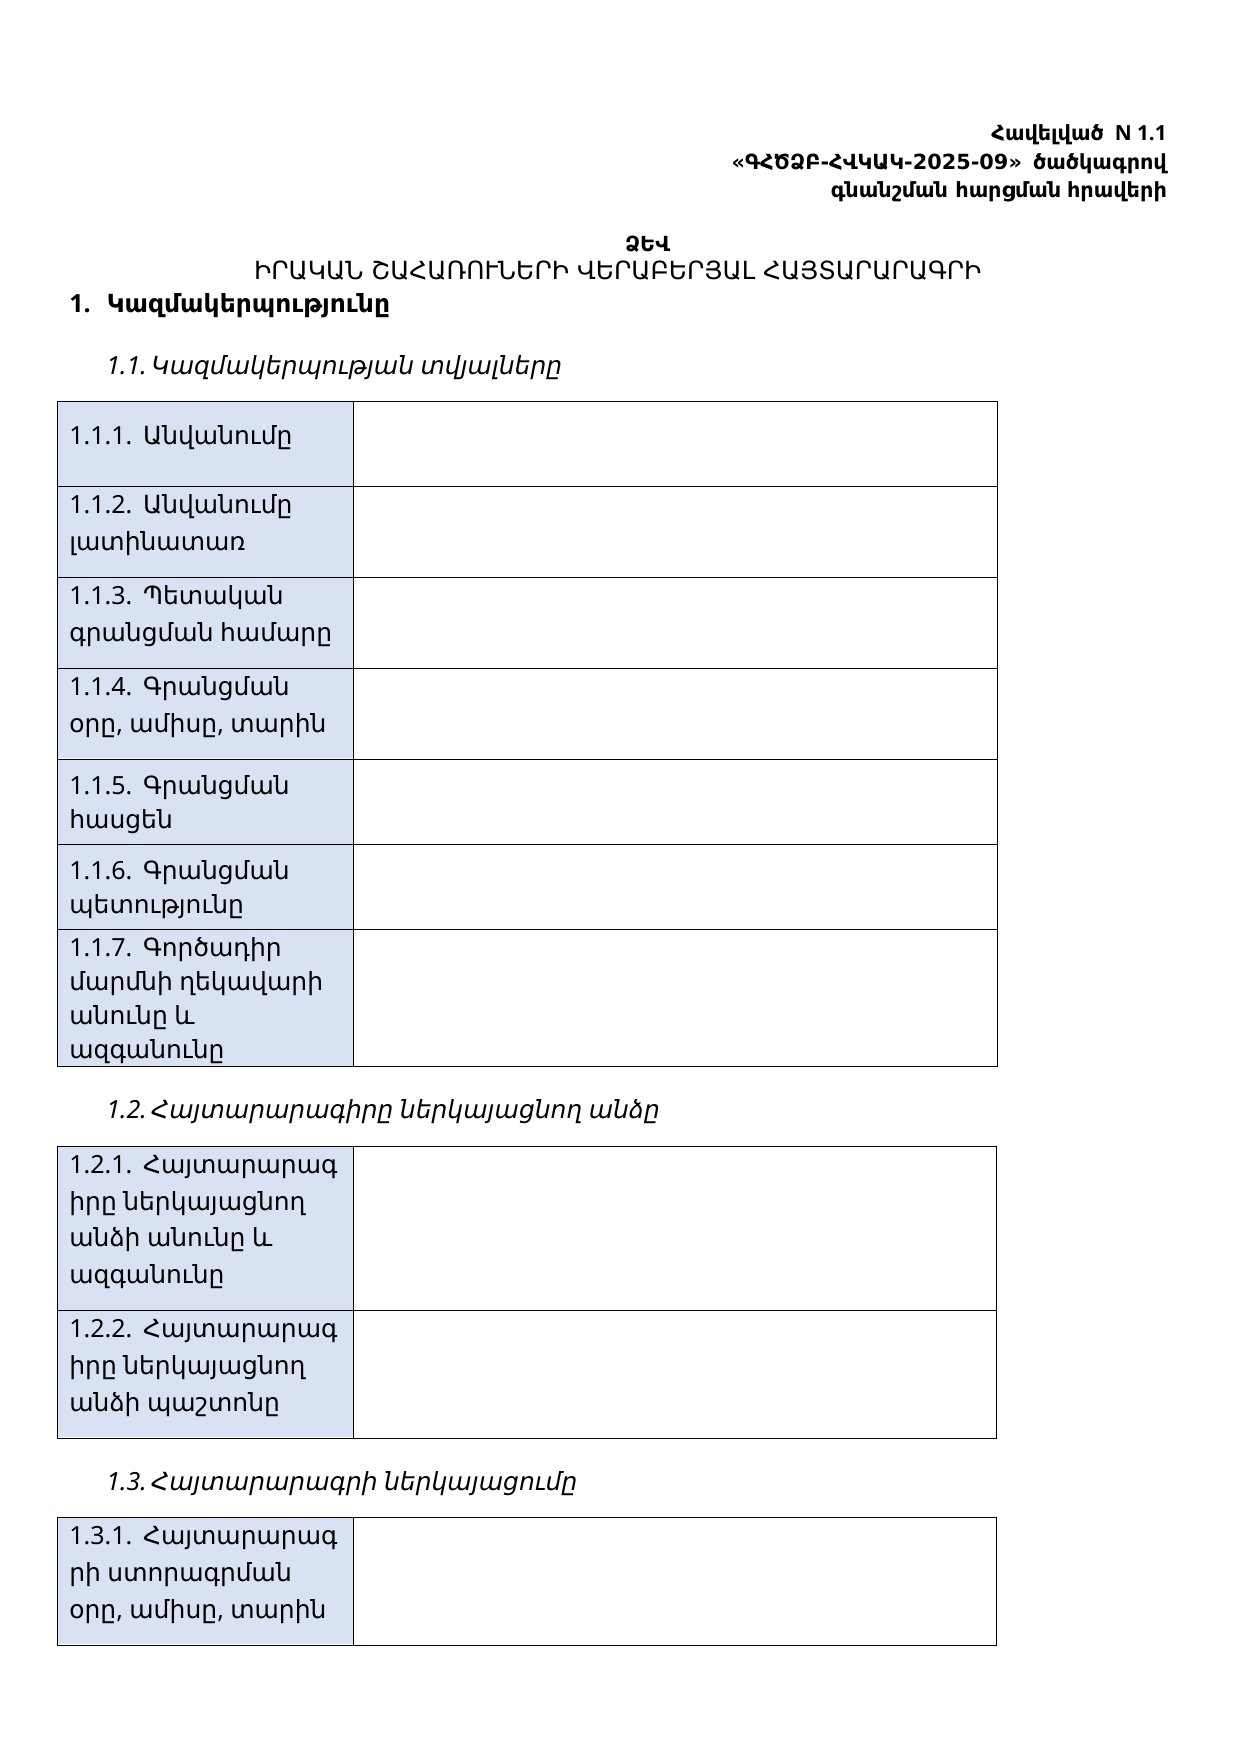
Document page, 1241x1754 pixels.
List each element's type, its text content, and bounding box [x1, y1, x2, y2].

table_cell [354, 760, 997, 844]
table_cell Գրանցման պետությունը [58, 845, 353, 929]
table_header Հայտարարագրի ստորագրման օրը, ամիսը, տարին [58, 1518, 353, 1644]
table_header [354, 1518, 996, 1644]
table_cell [354, 1311, 996, 1437]
list Կազմակերպությունը [69, 286, 1167, 320]
text ՁԵՎ [69, 232, 1167, 257]
table_cell Պետական գրանցման համարը [58, 578, 353, 668]
list Հայտարարագիրը ներկայացնող անձը [106, 1092, 1167, 1126]
table_cell [354, 930, 997, 1066]
table_cell Հայտարարագիրը ներկայացնող անձի պաշտոնը [58, 1311, 353, 1437]
text գնանշման հարցման հրավերի [69, 175, 1167, 204]
table_header Հայտարարագիրը ներկայացնող անձի անունը և ազգանունը [58, 1147, 353, 1310]
table_header [354, 1147, 996, 1310]
table_cell [354, 669, 997, 758]
table_cell [354, 487, 997, 577]
table_cell Գրանցման օրը, ամիսը, տարին [58, 669, 353, 758]
text Հավելված N 1.1 [69, 118, 1167, 147]
table_cell Գրանցման հասցեն [58, 760, 353, 844]
list Հայտարարագրի ներկայացումը [106, 1463, 1167, 1498]
text ԻՐԱԿԱՆ ՇԱՀԱՌՈՒՆԵՐԻ ՎԵՐԱԲԵՐՅԱԼ ՀԱՅՏԱՐԱՐԱԳՐԻ [69, 257, 1167, 286]
table_cell Անվանումը լատինատառ [58, 487, 353, 577]
text «ԳՀԾՁԲ-ՀՎԿԱԿ-2025-09» ծածկագրով [69, 147, 1167, 175]
table_cell [354, 845, 997, 929]
list Կազմակերպության տվյալները [106, 347, 1167, 382]
table_cell [354, 578, 997, 668]
table_cell Գործադիր մարմնի ղեկավարի անունը և ազգանունը [58, 930, 353, 1066]
table_header Անվանումը [58, 402, 353, 486]
table_header [354, 402, 997, 486]
